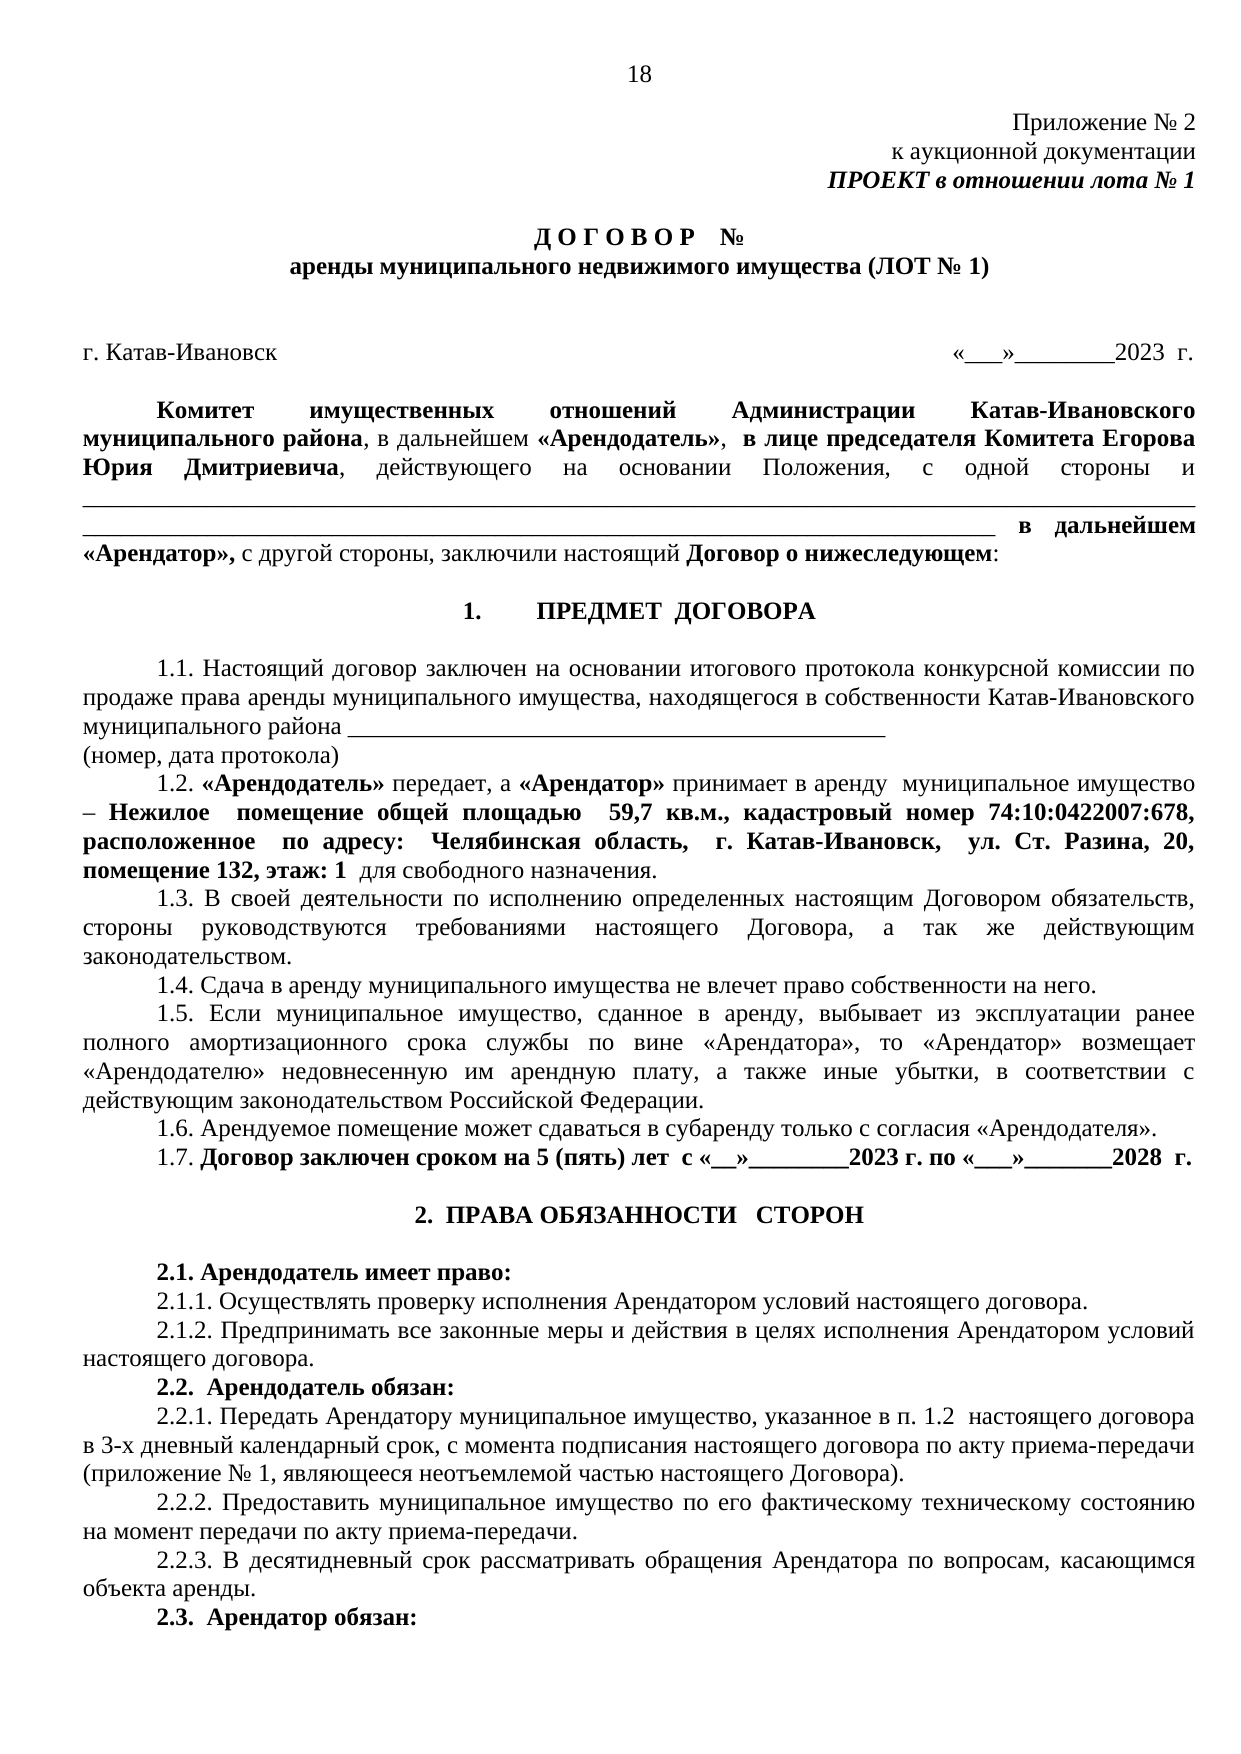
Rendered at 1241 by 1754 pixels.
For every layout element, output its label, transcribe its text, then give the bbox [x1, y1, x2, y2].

text 2.1.1. Осуществлять проверку исполнения Арендатором условий настоящего договора. [83, 1286, 1196, 1315]
text 1.1. Настоящий договор заключен на основании итогового протокола конкурсной комиссии по продаже права аренды муниципального имущества, находящегося в собственности Катав-Ивановского муниципального района ___________________________________________ [83, 653, 1196, 740]
text 2.1.2. Предпринимать все законные меры и действия в целях исполнения Арендатором условий настоящего договора. [83, 1315, 1196, 1372]
text 2.3. Арендатор обязан: [83, 1602, 1196, 1631]
text Комитет имущественных отношений Администрации Катав-Ивановского муниципального района, в дальнейшем «Арендодатель», в лице председателя Комитета Егорова Юрия Дмитриевича, действующего на основании Положения, с одной стороны и __________________________________________________________________________________________________________________________________________________________________ в дальнейшем «Арендатор», с другой стороны, заключили настоящий Договор о нижеследующем: [83, 395, 1196, 567]
text 1.6. Арендуемое помещение может сдаваться в субаренду только с согласия «Арендодателя». [83, 1113, 1196, 1142]
text 1.7. Договор заключен сроком на 5 (пять) лет с «__»________2023 г. по «___»_______2028 г. [83, 1142, 1196, 1171]
text 1. ПРЕДМЕТ ДОГОВОРА [83, 596, 1196, 625]
text (номер, дата протокола) [83, 740, 1196, 768]
text 1.3. В своей деятельности по исполнению определенных настоящим Договором обязательств, стороны руководствуются требованиями настоящего Договора, а так же действующим законодательством. [83, 883, 1196, 970]
text 2.2. Арендодатель обязан: [83, 1372, 1196, 1401]
text ПРОЕКТ в отношении лота № 1 [83, 165, 1196, 193]
text 2.1. Арендодатель имеет право: [83, 1257, 1196, 1286]
text Д О Г О В О Р № [83, 222, 1196, 251]
text 1.4. Сдача в аренду муниципального имущества не влечет право собственности на него. [83, 970, 1196, 998]
text 1.5. Если муниципальное имущество, сданное в аренду, выбывает из эксплуатации ранее полного амортизационного срока службы по вине «Арендатора», то «Арендатор» возмещает «Арендодателю» недовнесенную им арендную плату, а также иные убытки, в соответствии с действующим законодательством Российской Федерации. [83, 998, 1196, 1113]
text 2. ПРАВА ОБЯЗАННОСТИ СТОРОН [83, 1200, 1196, 1228]
text 2.2.1. Передать Арендатору муниципальное имущество, указанное в п. 1.2 настоящего договора в 3-х дневный календарный срок, с момента подписания настоящего договора по акту приема-передачи (приложение № 1, являющееся неотъемлемой частью настоящего Договора). [83, 1401, 1196, 1487]
text к аукционной документации [83, 136, 1196, 165]
text 2.2.3. В десятидневный срок рассматривать обращения Арендатора по вопросам, касающимся объекта аренды. [83, 1545, 1196, 1602]
text аренды муниципального недвижимого имущества (ЛОТ № 1) [83, 251, 1196, 280]
text 2.2.2. Предоставить муниципальное имущество по его фактическому техническому состоянию на момент передачи по акту приема-передачи. [83, 1487, 1196, 1545]
text г. Катав-Ивановск «___»________2023 г. [83, 337, 1196, 366]
text 1.2. «Арендодатель» передает, а «Арендатор» принимает в аренду муниципальное имущество – Нежилое помещение общей площадью 59,7 кв.м., кадастровый номер 74:10:0422007:678, расположенное по адресу: Челябинская область, г. Катав-Ивановск, ул. Ст. Разина, 20, помещение 132, этаж: 1 для свободного назначения. [83, 768, 1196, 883]
text Приложение № 2 [83, 107, 1196, 136]
